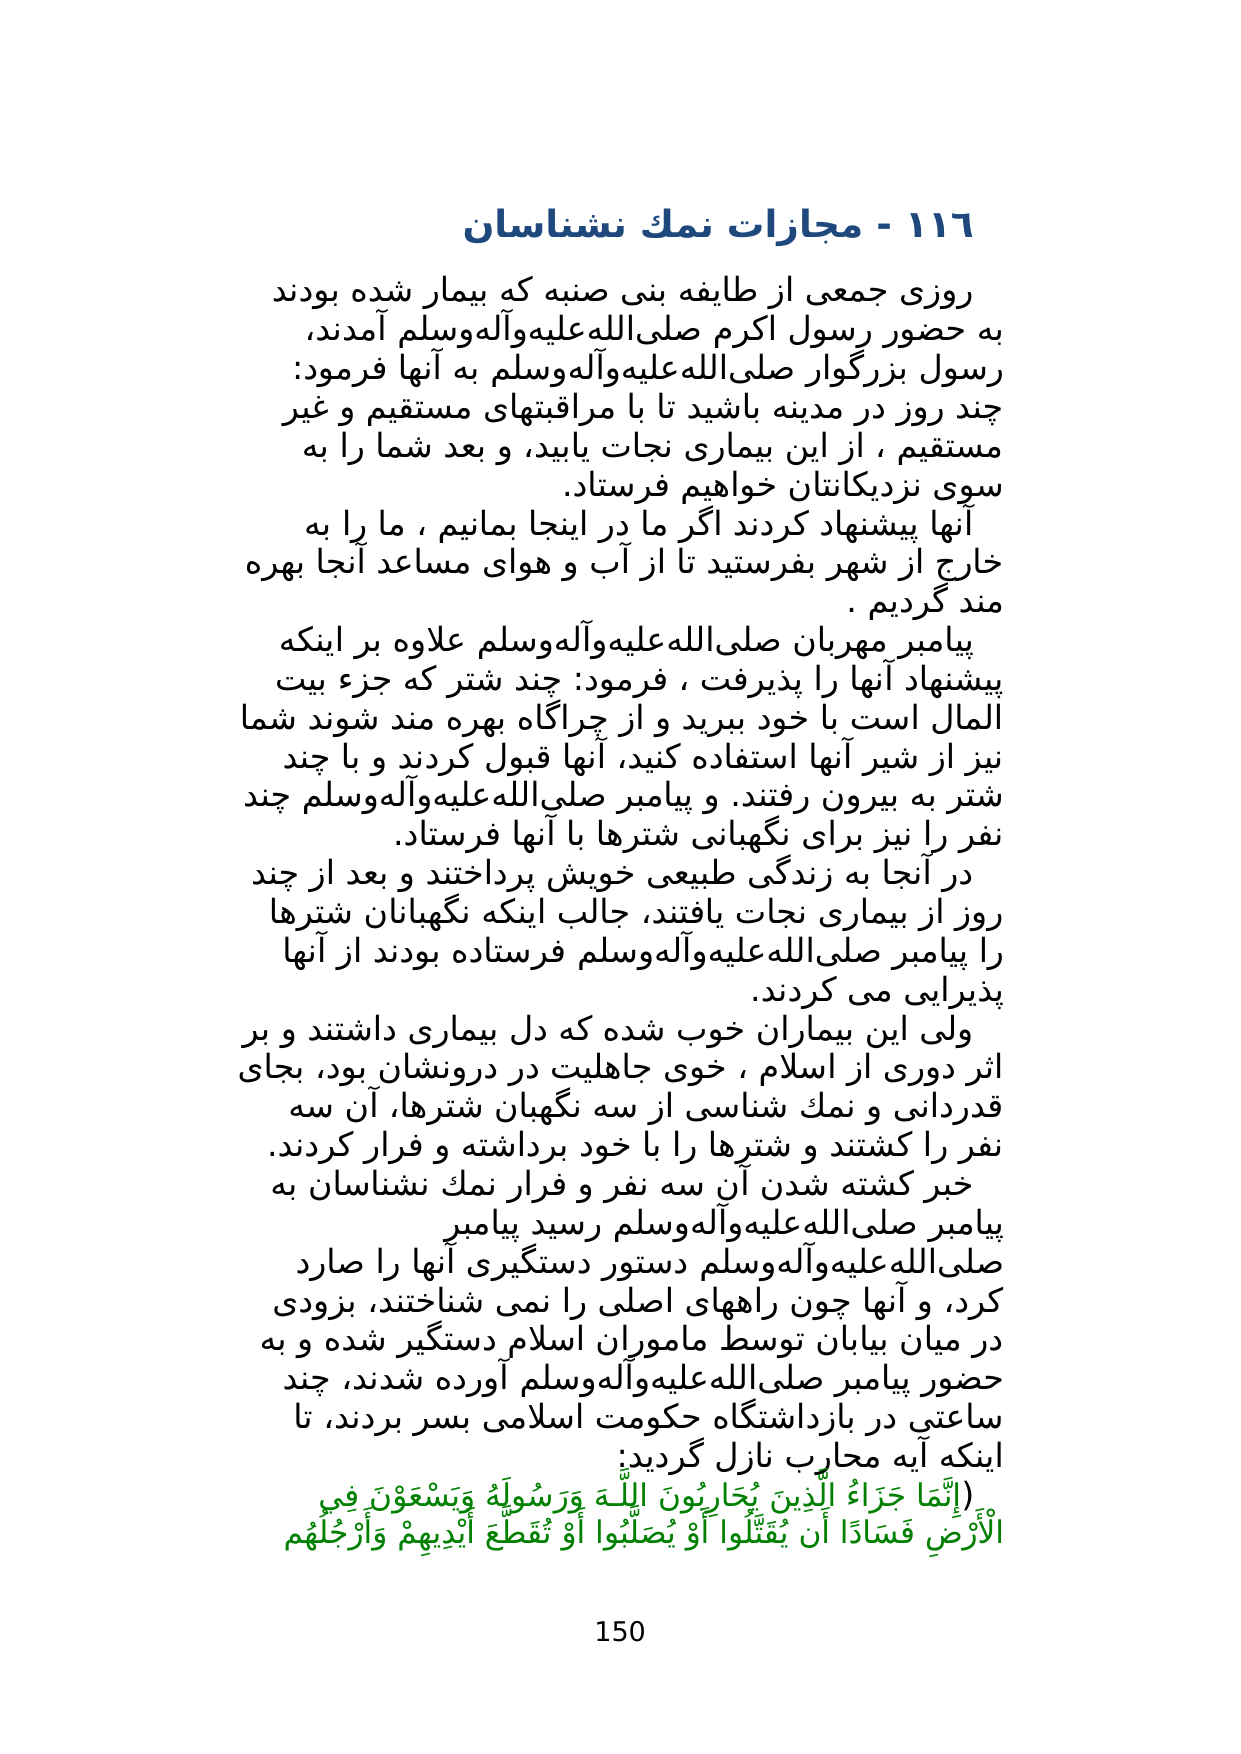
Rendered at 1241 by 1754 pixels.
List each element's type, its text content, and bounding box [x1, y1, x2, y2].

text خبر كشته شدن آن سه نفر و فرار نمك نشناسان به پيامبر صلى‌الله‌عليه‌وآله‌وسلم رسيد پيامبر صلى‌الله‌عليه‌وآله‌وسلم دستور دستگيرى آنها را صارد كرد، و آنها چون راههاى اصلى را نمى شناختند، بزودى در ميان بيابان توسط ماموران اسلام دستگير شده و به حضور پيامبر صلى‌الله‌عليه‌وآله‌وسلم آورده شدند، چند ساعتى در بازداشتگاه حكومت اسلامى بسر بردند، تا اينكه آيه محارب نازل گرديد: [236, 1164, 1004, 1475]
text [236, 1475, 1004, 1551]
text در آنجا به زندگى طبيعى خويش پرداختند و بعد از چند روز از بيمارى نجات يافتند، جالب اينكه نگهبانان شترها را پيامبر صلى‌الله‌عليه‌وآله‌وسلم فرستاده بودند از آنها پذيرايى مى كردند. [236, 854, 1004, 1009]
text ولى اين بيماران خوب شده كه دل بيمارى داشتند و بر اثر دورى از اسلام ، خوى جاهليت در درونشان بود، بجاى قدردانى و نمك شناسى از سه نگهبان شترها، آن سه نفر را كشتند و شترها را با خود برداشته و فرار كردند. [236, 1009, 1004, 1164]
text روزى جمعى از طايفه بنى صنبه كه بيمار شده بودند به حضور رسول اكرم صلى‌الله‌عليه‌وآله‌وسلم آمدند، رسول بزرگوار صلى‌الله‌عليه‌وآله‌وسلم به آنها فرمود: چند روز در مدينه باشيد تا با مراقبتهاى مستقيم و غير مستقيم ، از اين بيمارى نجات يابيد، و بعد شما را به سوى نزديكانتان خواهيم فرستاد. [236, 271, 1004, 504]
text پيامبر مهربان صلى‌الله‌عليه‌وآله‌وسلم علاوه بر اينكه پيشنهاد آنها را پذيرفت ، فرمود: چند شتر كه جزء بيت المال است با خود ببريد و از چراگاه بهره مند شوند شما نيز از شير آنها استفاده كنيد، آنها قبول كردند و با چند شتر به بيرون رفتند. و پيامبر صلى‌الله‌عليه‌وآله‌وسلم چند نفر را نيز براى نگهبانى شترها با آنها فرستاد. [236, 621, 1004, 854]
text آنها پيشنهاد كردند اگر ما در اينجا بمانيم ، ما را به خارج از شهر بفرستيد تا از آب و هواى مساعد آنجا بهره مند گرديم . [236, 504, 1004, 621]
subtitle ١١٦ - مجازات نمك نشناسان [236, 202, 1004, 246]
